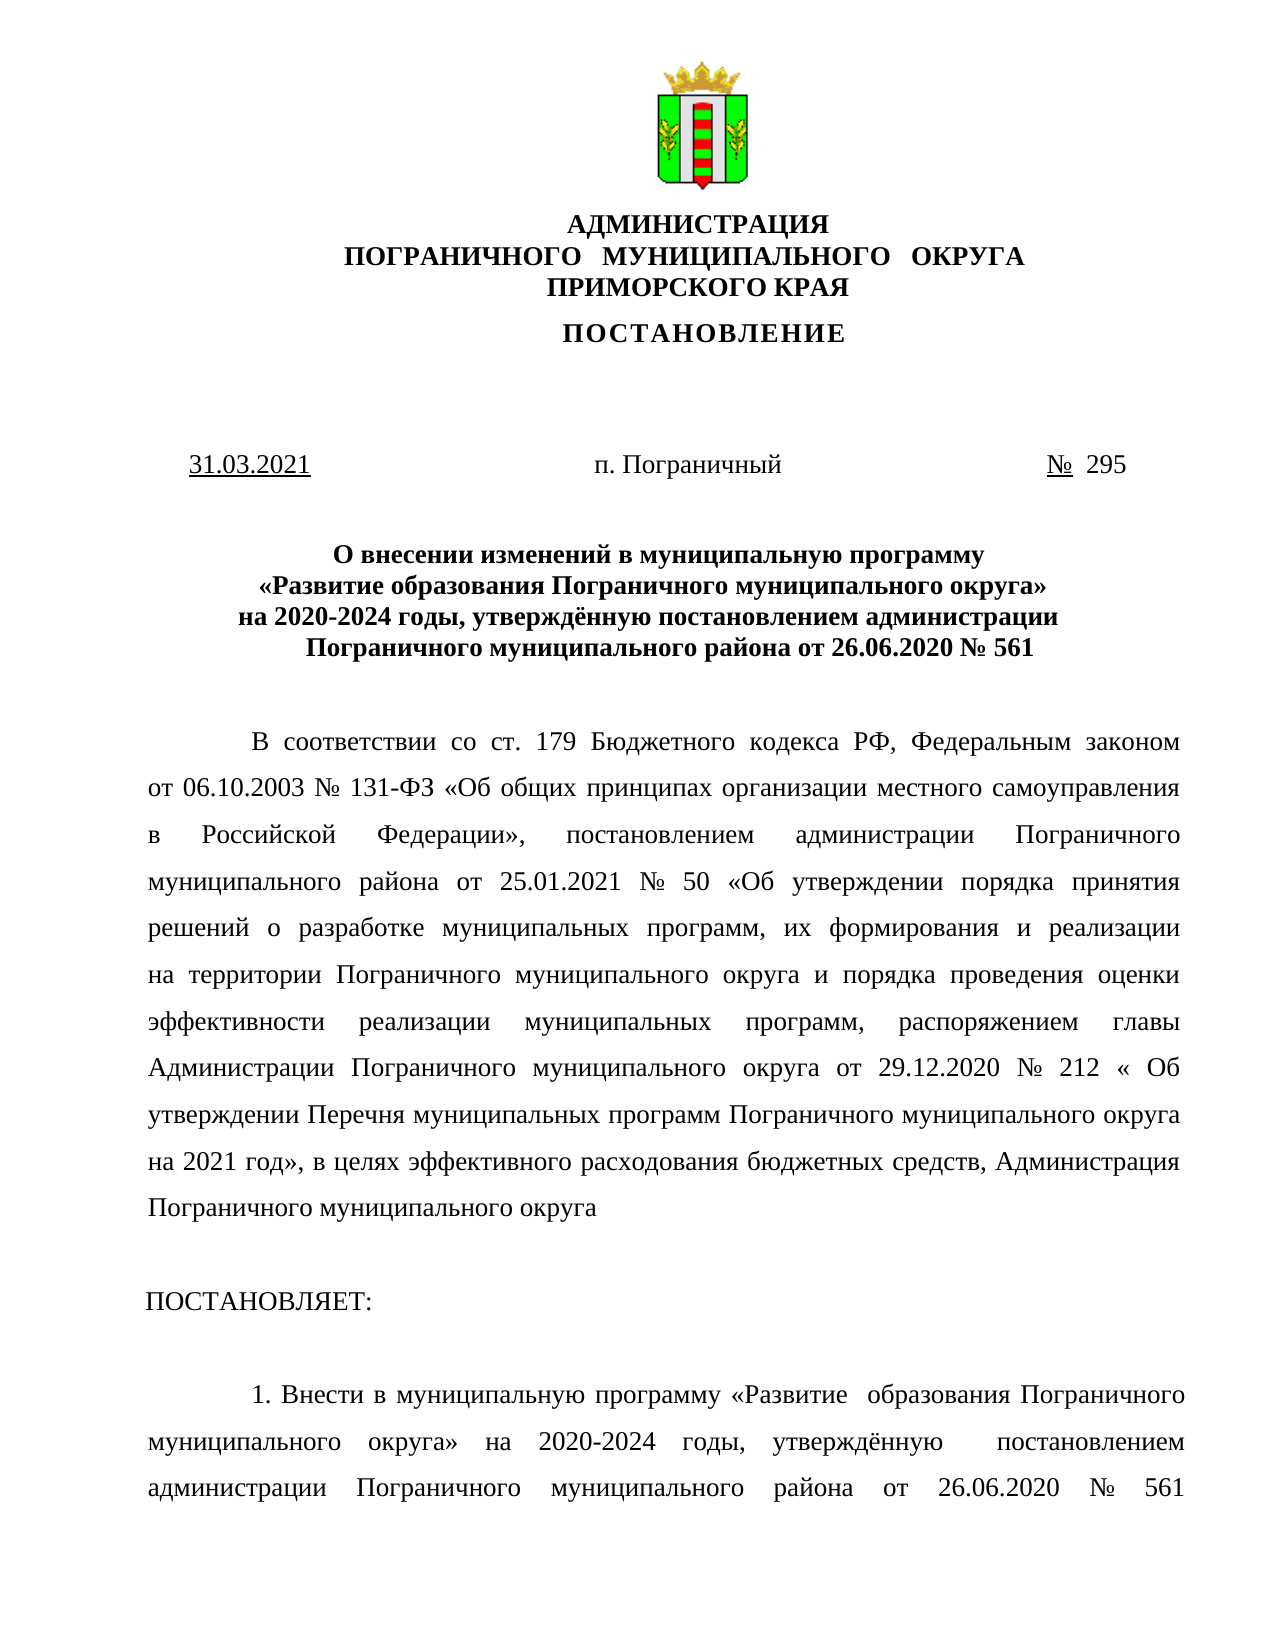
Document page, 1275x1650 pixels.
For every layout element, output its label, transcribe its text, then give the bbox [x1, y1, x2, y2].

text Пограничного муниципального района от 26.06.2020 № 561 [177, 631, 1186, 662]
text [148, 1378, 1186, 1502]
text на 2020-2024 годы, утверждённую постановлением администрации [177, 600, 1186, 631]
text В соответствии со ст. 179 Бюджетного кодекса РФ, Федеральным законом от 06.10.2003 № 131-ФЗ «Об общих принципах организации местного самоуправления в Российской Федерации», постановлением администрации Пограничного муниципального района от 25.01.2021 № 50 «Об утверждении порядка принятия решений о разработке муниципальных программ, их формирования и реализации на территории Пограничного муниципального округа и порядка проведения оценки эффективности реализации муниципальных программ, распоряжением главы Администрации Пограничного муниципального округа от 29.12.2020 № 212 « Об утверждении Перечня муниципальных программ Пограничного муниципального округа на 2021 год», в целях эффективного расходования бюджетных средств, Администрация Пограничного муниципального округа [148, 724, 1181, 1222]
text О внесении изменений в муниципальную программу «Развитие образования Пограничного муниципального округа» [177, 538, 1186, 600]
table_header АДМИНИСТРАЦИЯ ПОГРАНИЧНОГО МУНИЦИПАЛЬНОГО ОКРУГА ПРИМОРСКОГО КРАЯ ПОСТАНОВЛЕНИЕ 31.03.2021 п. Пограничный № 295 [177, 59, 1236, 538]
text ПОСТАНОВЛЯЕТ: [118, 1284, 1196, 1316]
picture [655, 59, 751, 193]
